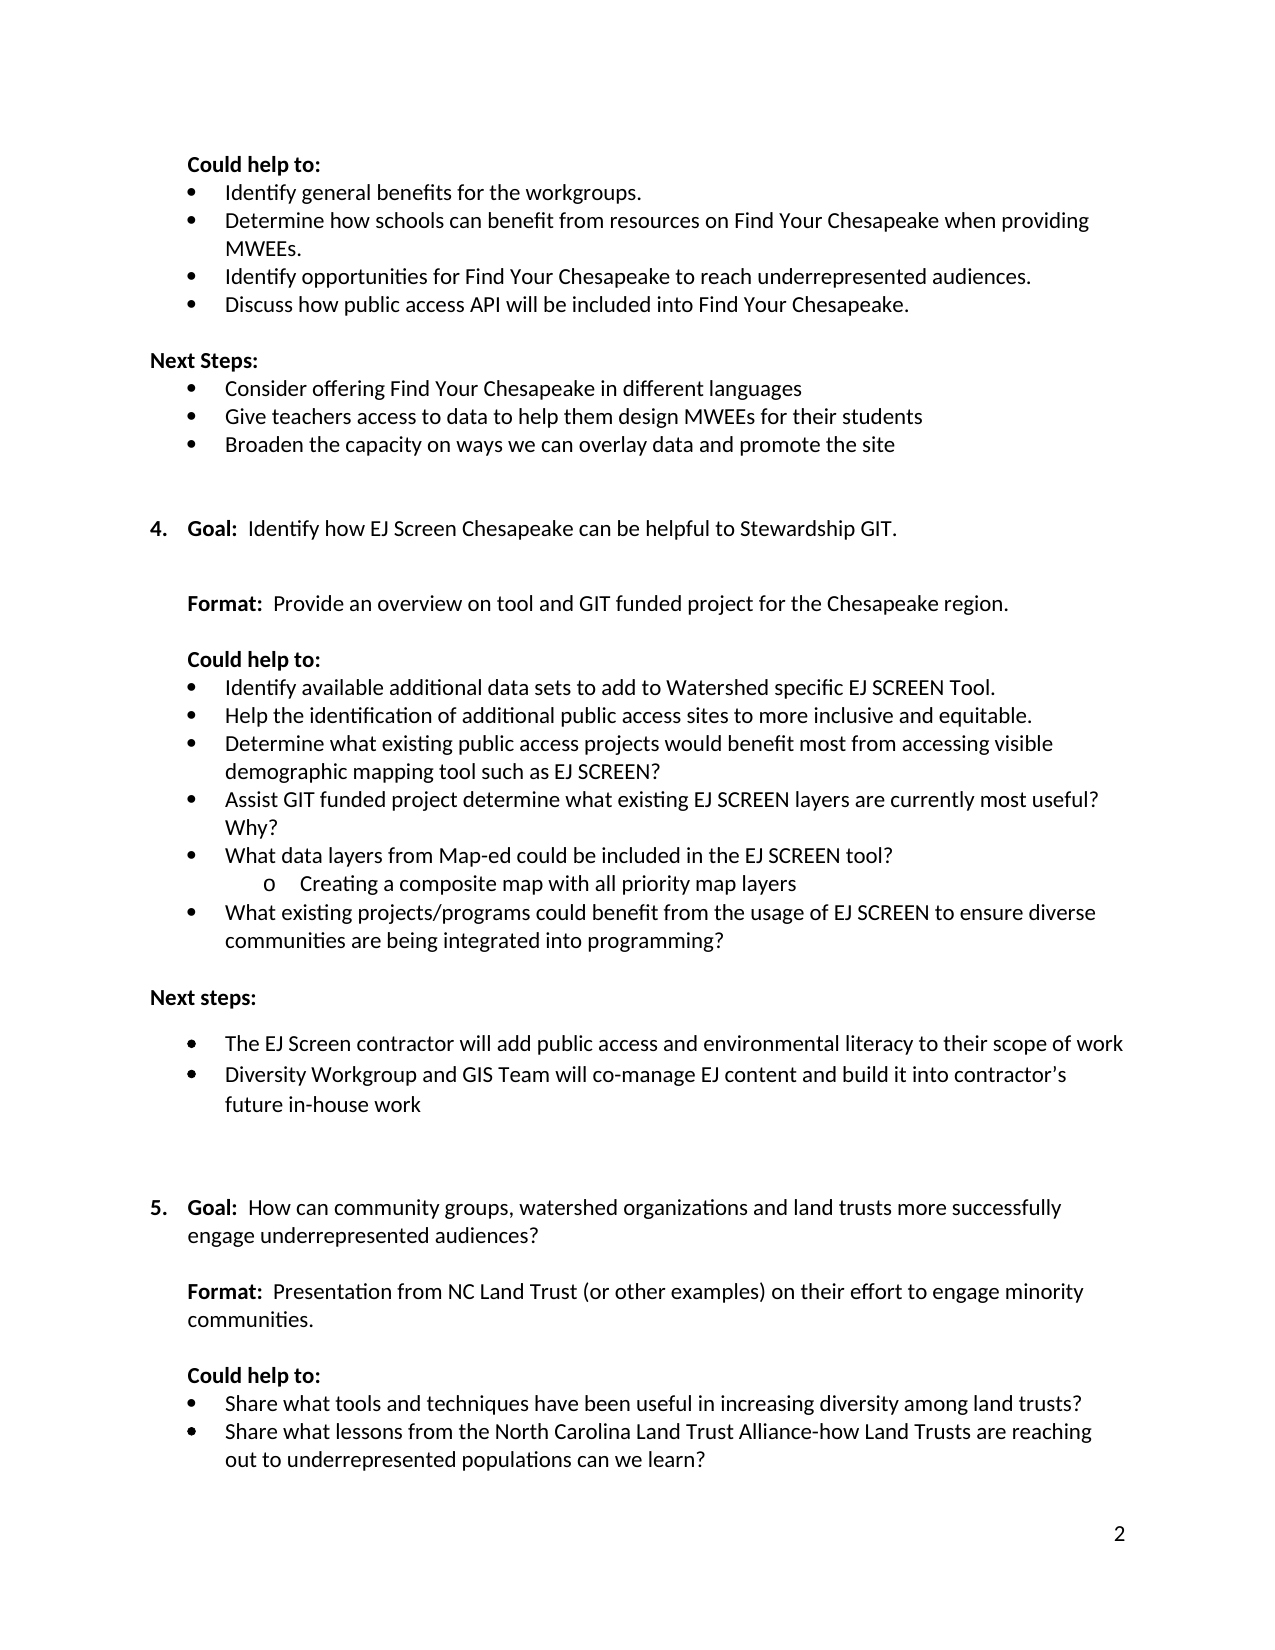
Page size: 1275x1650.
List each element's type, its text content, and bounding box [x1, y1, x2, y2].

list Consider offering Find Your Chesapeake in different languages [187, 374, 1125, 402]
list The EJ Screen contractor will add public access and environmental literacy to their scope of work [187, 1029, 1125, 1057]
list Give teachers access to data to help them design MWEEs for their students [187, 402, 1125, 430]
list Share what tools and techniques have been useful in increasing diversity among land trusts? [187, 1389, 1125, 1417]
list Broaden the capacity on ways we can overlay data and promote the site [187, 430, 1125, 458]
list Determine what existing public access projects would benefit most from accessing visible demographic mapping tool such as EJ SCREEN? [187, 729, 1125, 785]
list Share what lessons from the North Carolina Land Trust Alliance-how Land Trusts are reaching out to underrepresented populations can we learn? [187, 1417, 1125, 1473]
list Determine how schools can benefit from resources on Find Your Chesapeake when providing MWEEs. [187, 206, 1125, 262]
list What existing projects/programs could benefit from the usage of EJ SCREEN to ensure diverse communities are being integrated into programming? [187, 898, 1125, 954]
list Goal: Identify how EJ Screen Chesapeake can be helpful to Stewardship GIT. [150, 514, 1125, 542]
list Creating a composite map with all priority map layers [262, 869, 1125, 898]
list Identify available additional data sets to add to Watershed specific EJ SCREEN Tool. [187, 673, 1125, 701]
text Could help to: [187, 150, 1125, 178]
list Identify opportunities for Find Your Chesapeake to reach underrepresented audiences. [187, 262, 1125, 290]
list What data layers from Map-ed could be included in the EJ SCREEN tool? [187, 841, 1125, 869]
text Format: Presentation from NC Land Trust (or other examples) on their effort to engage minority communities. [187, 1277, 1125, 1333]
text Could help to: [187, 645, 1125, 673]
list Discuss how public access API will be included into Find Your Chesapeake. [187, 290, 1125, 318]
text Next steps: [150, 983, 1125, 1011]
text Format: Provide an overview on tool and GIT funded project for the Chesapeake region. [187, 589, 1125, 617]
text Could help to: [187, 1361, 1125, 1389]
list Goal: How can community groups, watershed organizations and land trusts more successfully engage underrepresented audiences? [150, 1193, 1125, 1249]
list Diversity Workgroup and GIS Team will co-manage EJ content and build it into contractor’s future in-house work [187, 1060, 1125, 1118]
text Next Steps: [150, 346, 1125, 374]
list Identify general benefits for the workgroups. [187, 178, 1125, 206]
list Assist GIT funded project determine what existing EJ SCREEN layers are currently most useful? Why? [187, 785, 1125, 841]
list Help the identification of additional public access sites to more inclusive and equitable. [187, 701, 1125, 729]
